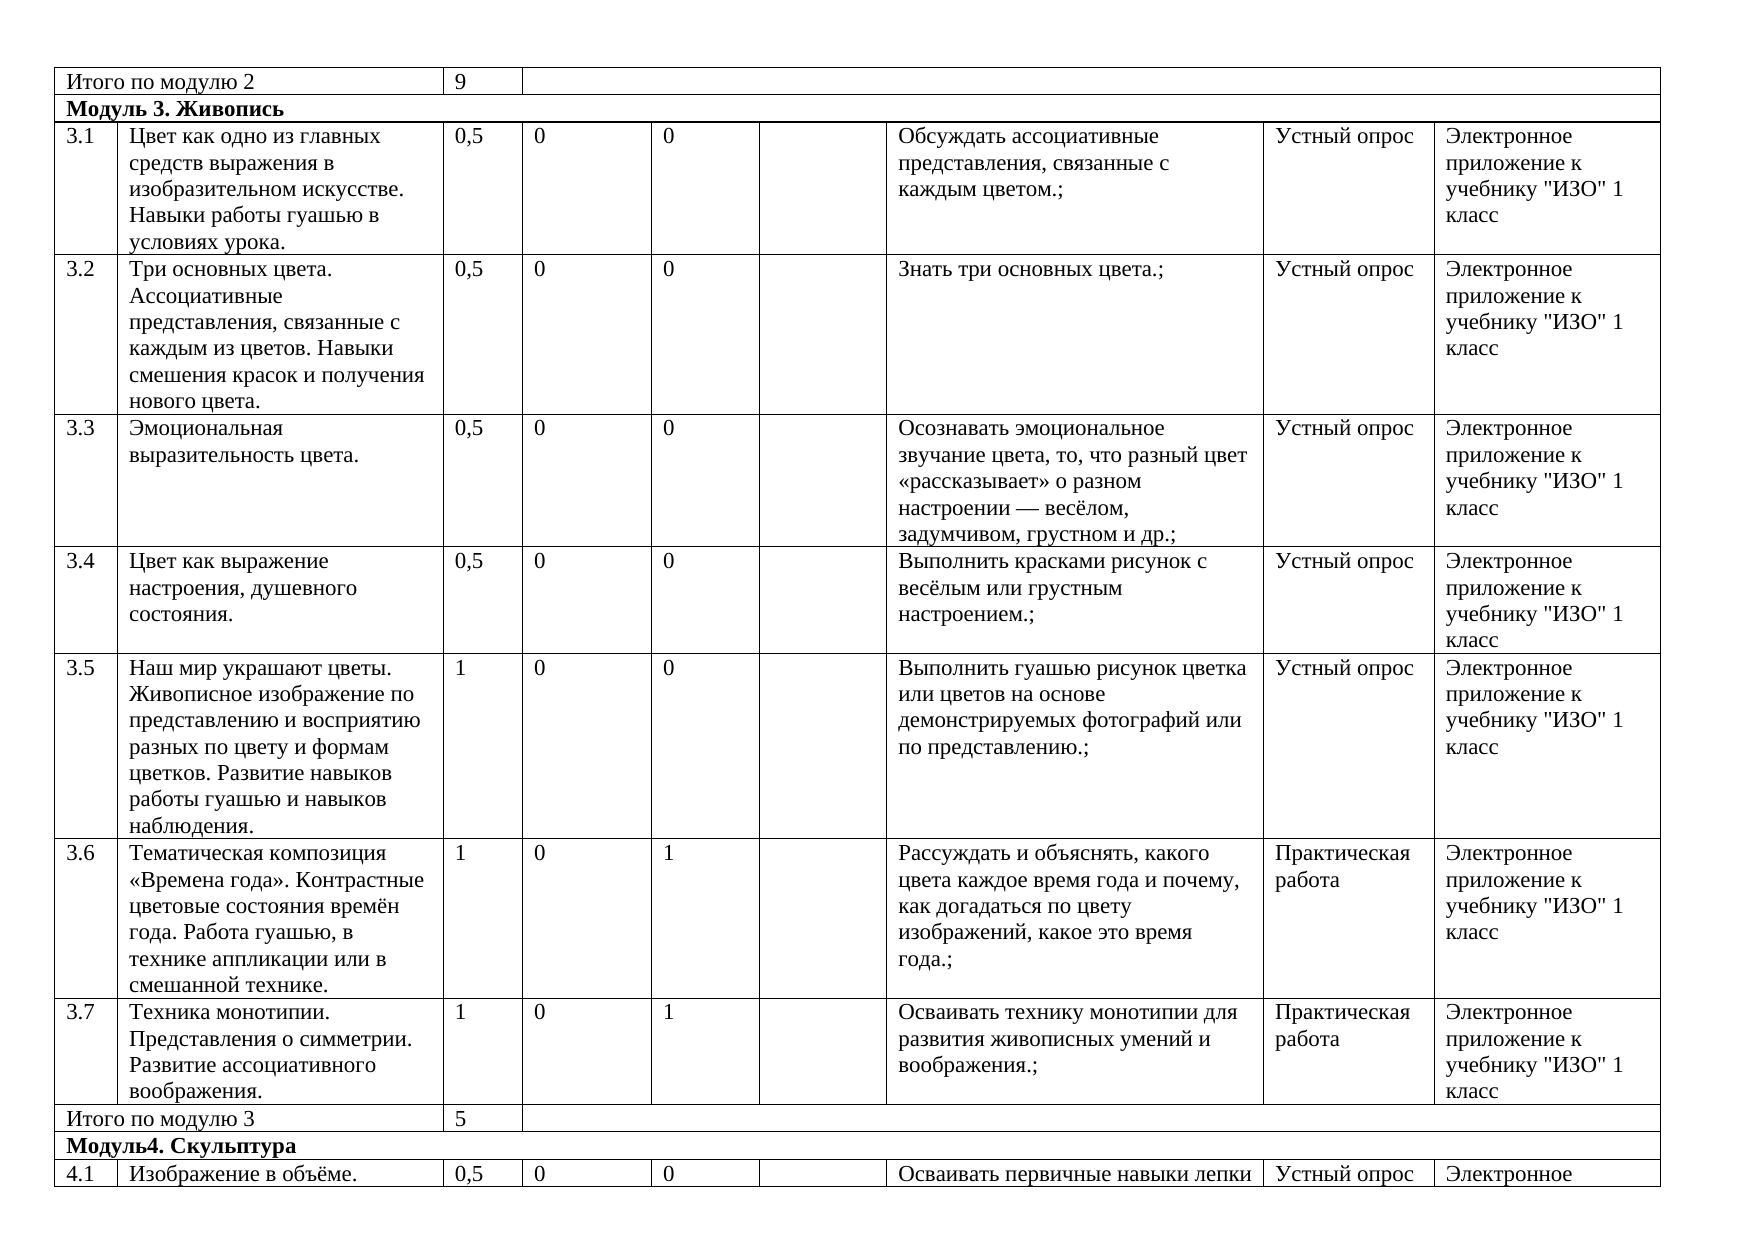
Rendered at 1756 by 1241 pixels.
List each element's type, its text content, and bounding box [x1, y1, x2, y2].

table_cell 0 [523, 839, 651, 997]
table_cell 0 [523, 123, 651, 254]
table_cell [760, 415, 886, 546]
table_cell Цвет как выражение настроения, душевного состояния. [118, 547, 443, 653]
table_cell Устный опрос [1264, 547, 1434, 653]
table_cell 3.6 [55, 839, 117, 997]
table_cell [760, 999, 886, 1104]
table_cell 0 [652, 123, 759, 254]
table_cell 1 [444, 654, 522, 838]
table_cell 1 [444, 839, 522, 997]
table_cell 3.1 [55, 123, 117, 254]
table_cell [760, 123, 886, 254]
table_cell Выполнить гуашью рисунок цветка или цветов на основе демонстрируемых фотографий или по представлению.; [887, 654, 1263, 838]
table_cell 0 [523, 654, 651, 838]
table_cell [118, 1160, 443, 1186]
table_cell Практическая работа [1264, 999, 1434, 1104]
table_cell [760, 547, 886, 653]
table_cell Осваивать технику монотипии для развития живописных умений и воображения.; [887, 999, 1263, 1104]
table_cell 3.3 [55, 415, 117, 546]
table_cell 0 [652, 415, 759, 546]
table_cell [1435, 999, 1660, 1104]
table_cell 5 [444, 1105, 522, 1131]
table_cell 4.1 [55, 1160, 117, 1186]
table_cell [523, 68, 1660, 94]
table_cell 3.2 [55, 255, 117, 413]
table_cell 0 [652, 1160, 759, 1186]
table_cell Тематическая композиция «Времена года». Контрастные цветовые состояния времён года. Работа гуашью, в технике аппликации или в смешанной технике. [118, 839, 443, 997]
table_cell Электронное приложение к учебнику "ИЗО" 1 класс [1435, 415, 1660, 546]
table_cell 0,5 [444, 415, 522, 546]
table_cell 3.5 [55, 654, 117, 838]
table_cell Электронное приложение к учебнику "ИЗО" 1 класс [1435, 255, 1660, 413]
table_cell Электронное приложение к учебнику "ИЗО" 1 класс [1435, 839, 1660, 997]
table_cell [760, 654, 886, 838]
table_cell Цвет как одно из главных средств выражения в изобразительном искусстве. Навыки работы гуашью в условиях урока. [118, 123, 443, 254]
table_cell Модуль 3. Живопись [55, 95, 1660, 121]
table_cell Устный опрос [1264, 654, 1434, 838]
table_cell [1435, 1160, 1660, 1186]
table_cell 0 [652, 255, 759, 413]
table_cell Электронное приложение к учебнику "ИЗО" 1 класс [1435, 547, 1660, 653]
table_cell Рассуждать и объяснять, какого цвета каждое время года и почему, как догадаться по цвету изображений, какое это время года.; [887, 839, 1263, 997]
table_cell Знать три основных цвета.; [887, 255, 1263, 413]
table_cell Техника монотипии. Представления о симметрии. Развитие ассоциативного воображения. [118, 999, 443, 1104]
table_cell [1435, 123, 1660, 254]
table_cell 3.4 [55, 547, 117, 653]
table_cell Итого по модулю 2 [55, 68, 443, 94]
table_cell 0,5 [444, 547, 522, 653]
table_cell 0,5 [444, 123, 522, 254]
table_cell Модуль4. Скульптура [55, 1132, 1660, 1159]
table_cell Итого по модулю 3 [55, 1105, 443, 1131]
table_cell Выполнить красками рисунок с весёлым или грустным настроением.; [887, 547, 1263, 653]
table_cell 1 [444, 999, 522, 1104]
table_cell 1 [652, 999, 759, 1104]
table_cell 1 [652, 839, 759, 997]
table_cell 0 [652, 654, 759, 838]
table_cell Практическая работа [1264, 839, 1434, 997]
table_cell 0 [523, 547, 651, 653]
table_cell 0 [523, 999, 651, 1104]
table_cell Устный опрос [1264, 255, 1434, 413]
table_cell Наш мир украшают цветы. Живописное изображение по представлению и восприятию разных по цвету и формам цветков. Развитие навыков работы гуашью и навыков наблюдения. [118, 654, 443, 838]
table_cell Электронное приложение к учебнику "ИЗО" 1 класс [1435, 654, 1660, 838]
table_cell Устный опрос [1264, 415, 1434, 546]
table_cell 0 [523, 255, 651, 413]
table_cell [887, 1160, 1263, 1186]
table_cell 3.7 [55, 999, 117, 1104]
table_cell 9 [444, 68, 522, 94]
table_cell 0,5 [444, 255, 522, 413]
table_cell [760, 255, 886, 413]
table_cell Осознавать эмоциональное звучание цвета, то, что разный цвет «рассказывает» о разном настроении — весёлом, задумчивом, грустном и др.; [887, 415, 1263, 546]
table_cell Обсуждать ассоциативные представления, связанные с каждым цветом.; [887, 123, 1263, 254]
table_cell [523, 1105, 1660, 1131]
table_cell Устный опрос [1264, 123, 1434, 254]
table_cell 0 [523, 415, 651, 546]
table_cell Устный опрос [1264, 1160, 1434, 1186]
table_cell 0 [523, 1160, 651, 1186]
table_cell 0,5 [444, 1160, 522, 1186]
table_cell Три основных цвета. Ассоциативные представления, связанные с каждым из цветов. Навыки смешения красок и получения нового цвета. [118, 255, 443, 413]
table_cell [760, 839, 886, 997]
table_cell Эмоциональная выразительность цвета. [118, 415, 443, 546]
table_cell 0 [652, 547, 759, 653]
table_cell [760, 1160, 886, 1186]
